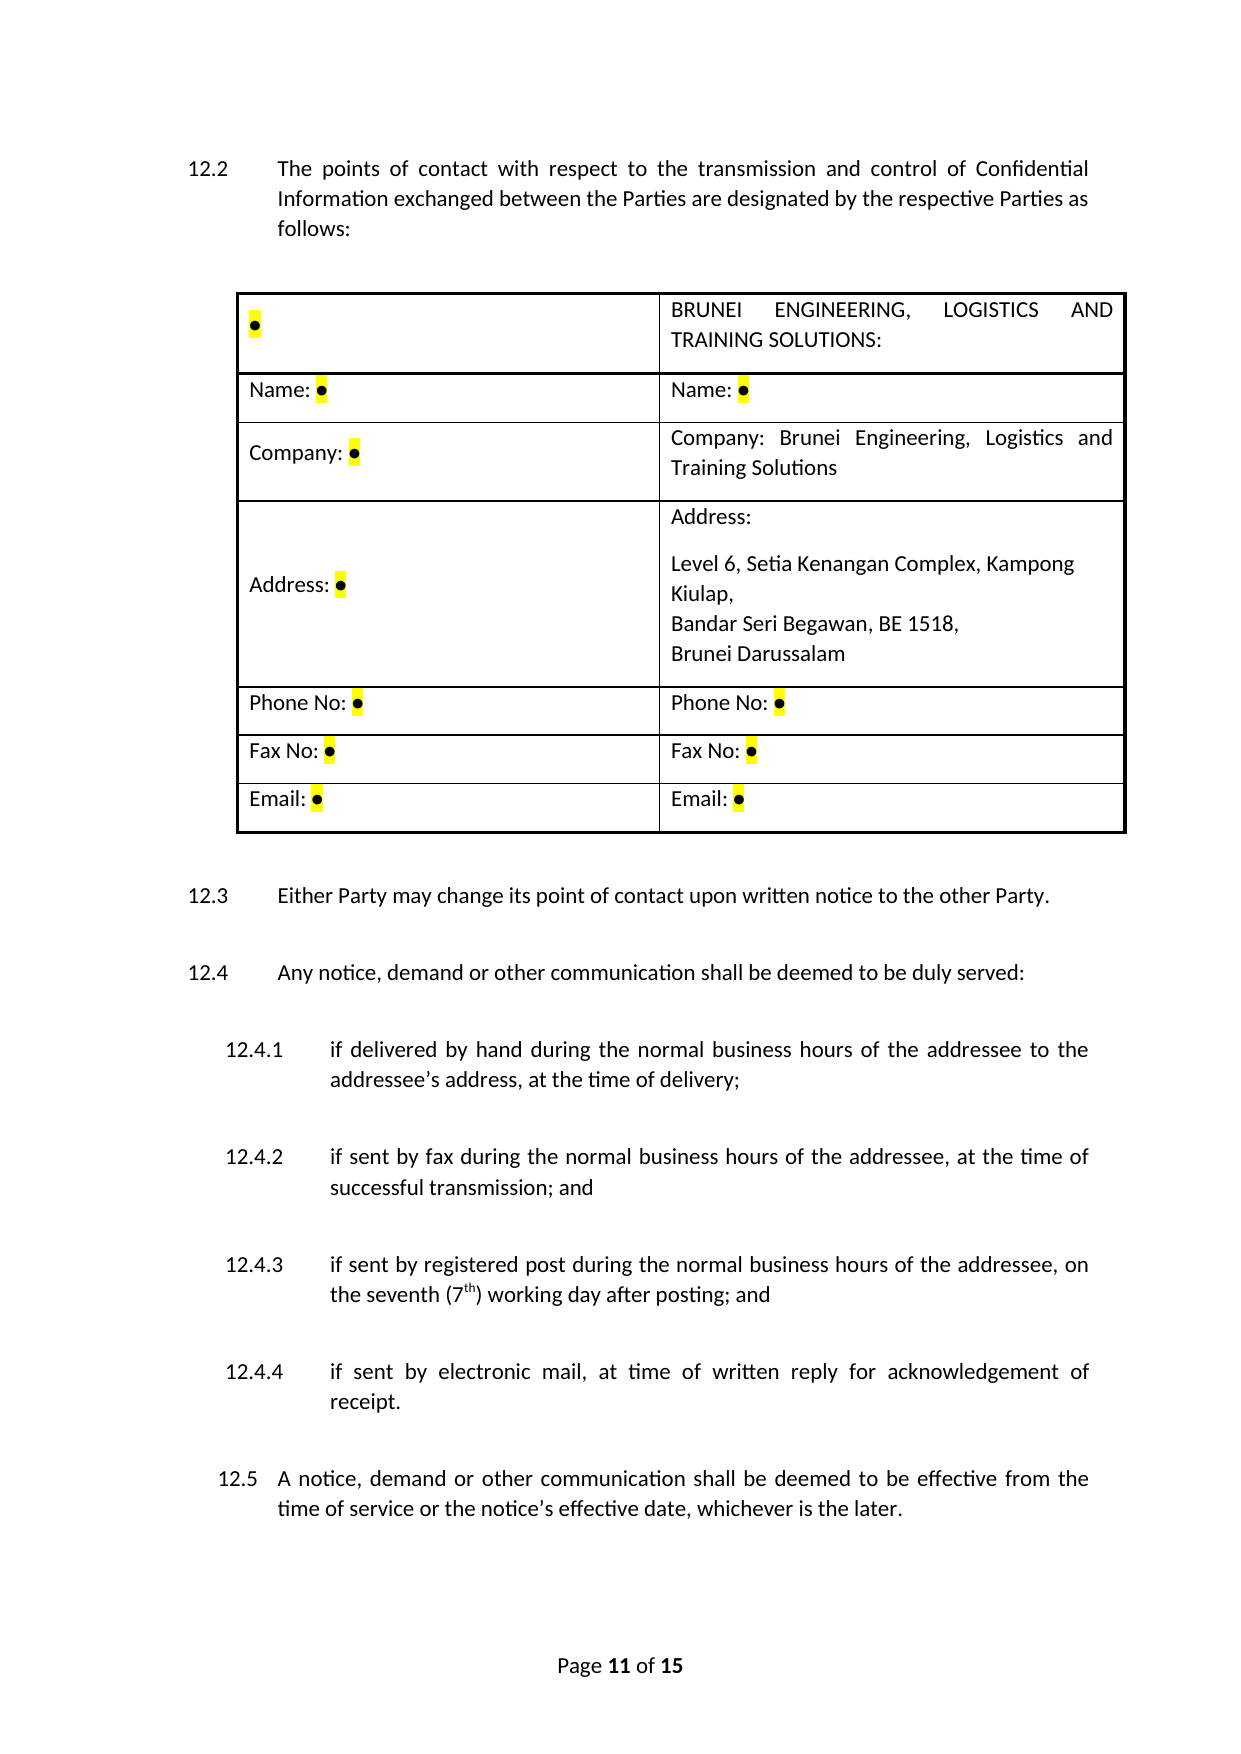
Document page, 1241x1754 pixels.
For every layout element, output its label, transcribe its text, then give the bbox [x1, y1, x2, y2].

subtitle Any notice, demand or other communication shall be deemed to be duly served: [187, 958, 1090, 986]
table_cell Company: Brunei Engineering, Logistics and Training Solutions [660, 423, 1123, 500]
table_cell Phone No: • [239, 688, 659, 734]
table_cell Phone No: • [660, 688, 1123, 734]
table_cell Name: • [239, 375, 659, 422]
table_cell Address: • [239, 502, 659, 686]
subtitle if sent by fax during the normal business hours of the addressee, at the time of successful transmission; and [225, 1142, 1090, 1201]
subtitle if sent by electronic mail, at time of written reply for acknowledgement of receipt. [225, 1357, 1090, 1415]
table_cell Company: • [239, 423, 659, 500]
table_cell Fax No: • [239, 736, 659, 783]
table_cell Address: Level 6, Setia Kenangan Complex, Kampong Kiulap, Bandar Seri Begawan, BE 1518, Brunei Darussalam [660, 502, 1123, 686]
subtitle A notice, demand or other communication shall be deemed to be effective from the time of service or the notice’s effective date, whichever is the later. [217, 1464, 1090, 1523]
table_cell Email: • [660, 784, 1123, 831]
subtitle The points of contact with respect to the transmission and control of Confidential Information exchanged between the Parties are designated by the respective Parties as follows: [187, 154, 1090, 243]
table_cell Email: • [239, 784, 659, 831]
subtitle if sent by registered post during the normal business hours of the addressee, on the seventh (7th) working day after posting; and [225, 1250, 1090, 1308]
subtitle Either Party may change its point of contact upon written notice to the other Party. [187, 881, 1090, 909]
table_header BRUNEI ENGINEERING, LOGISTICS AND TRAINING SOLUTIONS: [660, 295, 1123, 372]
subtitle if delivered by hand during the normal business hours of the addressee to the addressee’s address, at the time of delivery; [225, 1035, 1090, 1093]
table_cell Name: • [660, 375, 1123, 422]
table_cell Fax No: • [660, 736, 1123, 783]
table_header • [239, 295, 659, 372]
